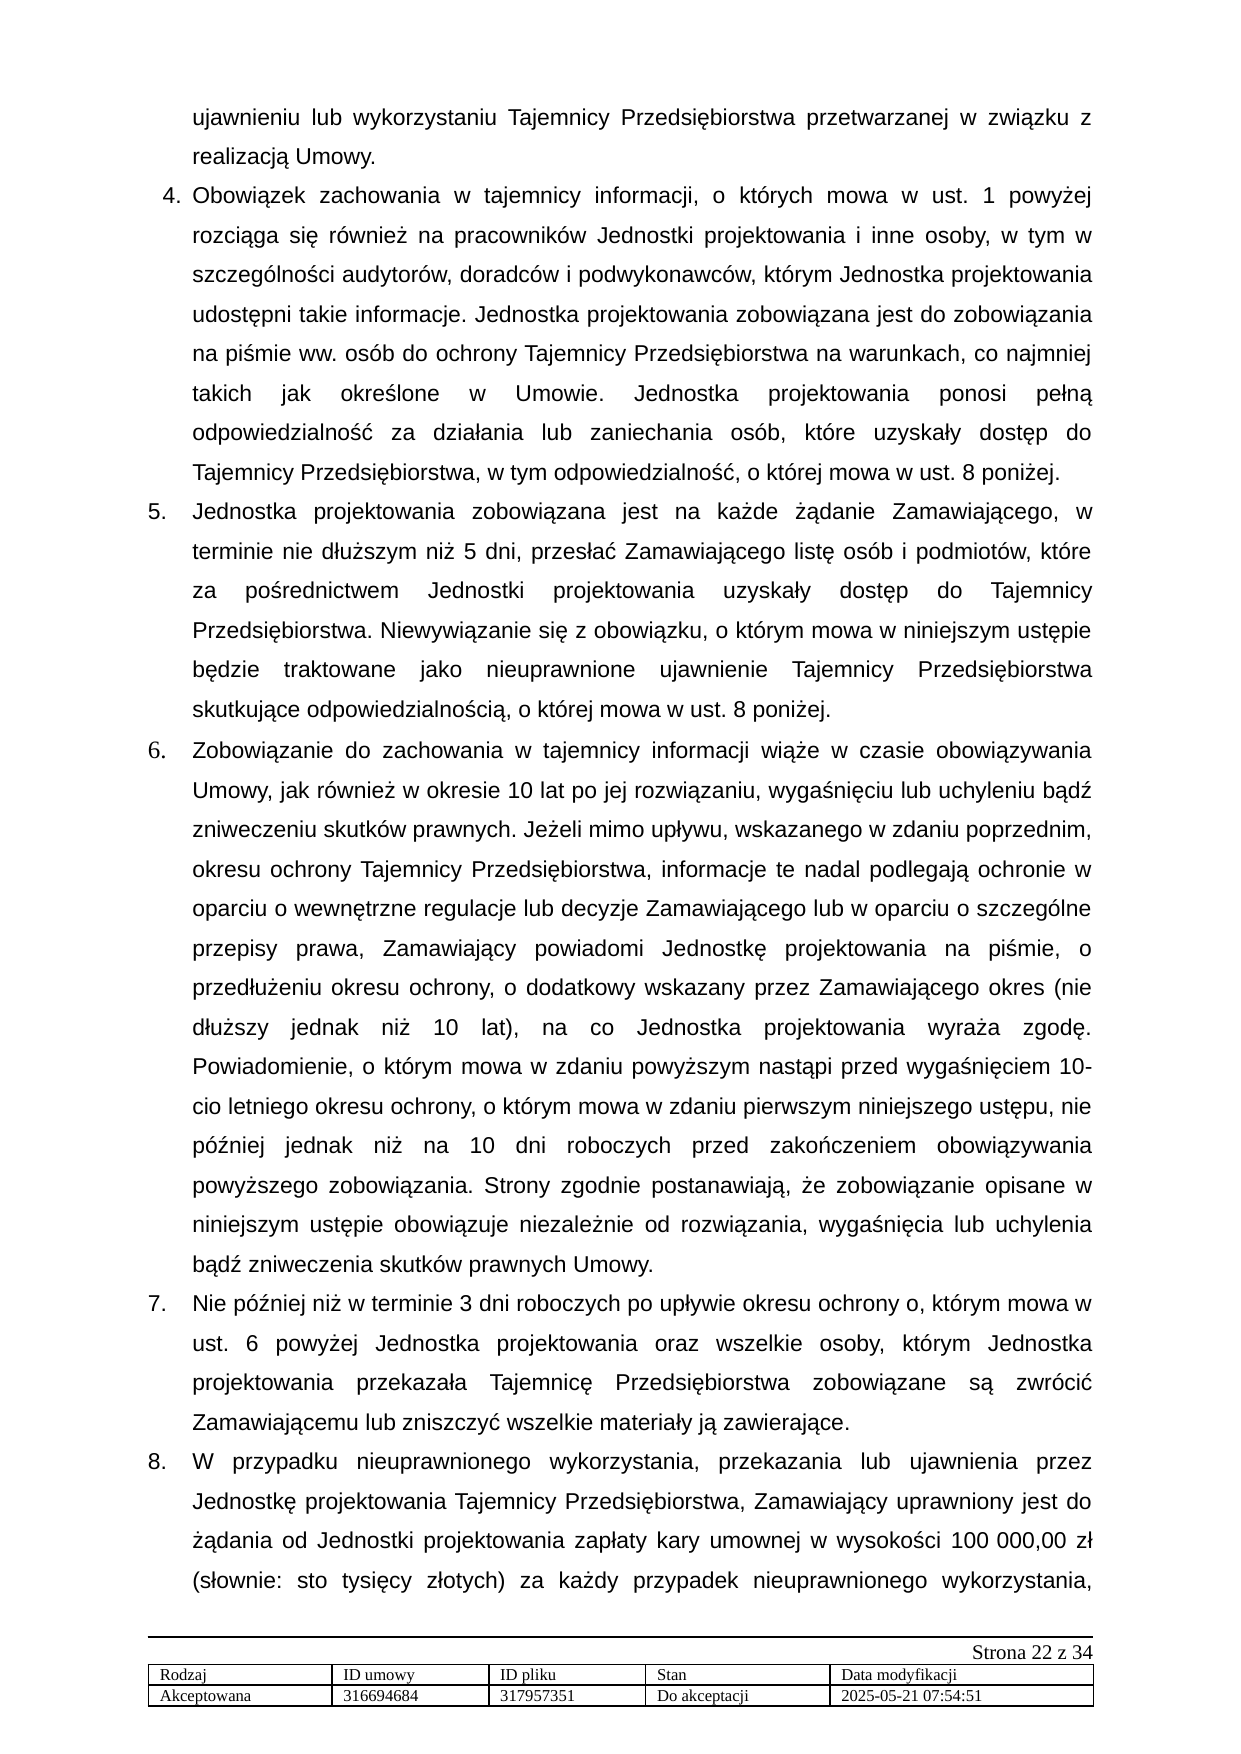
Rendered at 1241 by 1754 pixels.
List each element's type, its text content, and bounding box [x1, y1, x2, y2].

list Obowiązek zachowania w tajemnicy informacji, o których mowa w ust. 1 powyżej rozciąga się również na pracowników Jednostki projektowania i inne osoby, w tym w szczególności audytorów, doradców i podwykonawców, którym Jednostka projektowania udostępni takie informacje. Jednostka projektowania zobowiązana jest do zobowiązania na piśmie ww. osób do ochrony Tajemnicy Przedsiębiorstwa na warunkach, co najmniej takich jak określone w Umowie. Jednostka projektowania ponosi pełną odpowiedzialność za działania lub zaniechania osób, które uzyskały dostęp do Tajemnicy Przedsiębiorstwa, w tym odpowiedzialność, o której mowa w ust. 8 poniżej. [162, 182, 1093, 485]
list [148, 1448, 1093, 1593]
list Jednostka projektowania zobowiązana jest na każde żądanie Zamawiającego, w terminie nie dłuższym niż 5 dni, przesłać Zamawiającego listę osób i podmiotów, które za pośrednictwem Jednostki projektowania uzyskały dostęp do Tajemnicy Przedsiębiorstwa. Niewywiązanie się z obowiązku, o którym mowa w niniejszym ustępie będzie traktowane jako nieuprawnione ujawnienie Tajemnicy Przedsiębiorstwa skutkujące odpowiedzialnością, o której mowa w ust. 8 poniżej. [148, 498, 1093, 722]
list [148, 103, 1093, 169]
list Zobowiązanie do zachowania w tajemnicy informacji wiąże w czasie obowiązywania Umowy, jak również w okresie 10 lat po jej rozwiązaniu, wygaśnięciu lub uchyleniu bądź zniweczeniu skutków prawnych. Jeżeli mimo upływu, wskazanego w zdaniu poprzednim, okresu ochrony Tajemnicy Przedsiębiorstwa, informacje te nadal podlegają ochronie w oparciu o wewnętrzne regulacje lub decyzje Zamawiającego lub w oparciu o szczególne przepisy prawa, Zamawiający powiadomi Jednostkę projektowania na piśmie, o przedłużeniu okresu ochrony, o dodatkowy wskazany przez Zamawiającego okres (nie dłuższy jednak niż 10 lat), na co Jednostka projektowania wyraża zgodę. Powiadomienie, o którym mowa w zdaniu powyższym nastąpi przed wygaśnięciem 10-cio letniego okresu ochrony, o którym mowa w zdaniu pierwszym niniejszego ustępu, nie później jednak niż na 10 dni roboczych przed zakończeniem obowiązywania powyższego zobowiązania. Strony zgodnie postanawiają, że zobowiązanie opisane w niniejszym ustępie obowiązuje niezależnie od rozwiązania, wygaśnięcia lub uchylenia bądź zniweczenia skutków prawnych Umowy. [148, 735, 1093, 1277]
list Nie później niż w terminie 3 dni roboczych po upływie okresu ochrony o, którym mowa w ust. 6 powyżej Jednostka projektowania oraz wszelkie osoby, którym Jednostka projektowania przekazała Tajemnicę Przedsiębiorstwa zobowiązane są zwrócić Zamawiającemu lub zniszczyć wszelkie materiały ją zawierające. [148, 1290, 1093, 1435]
